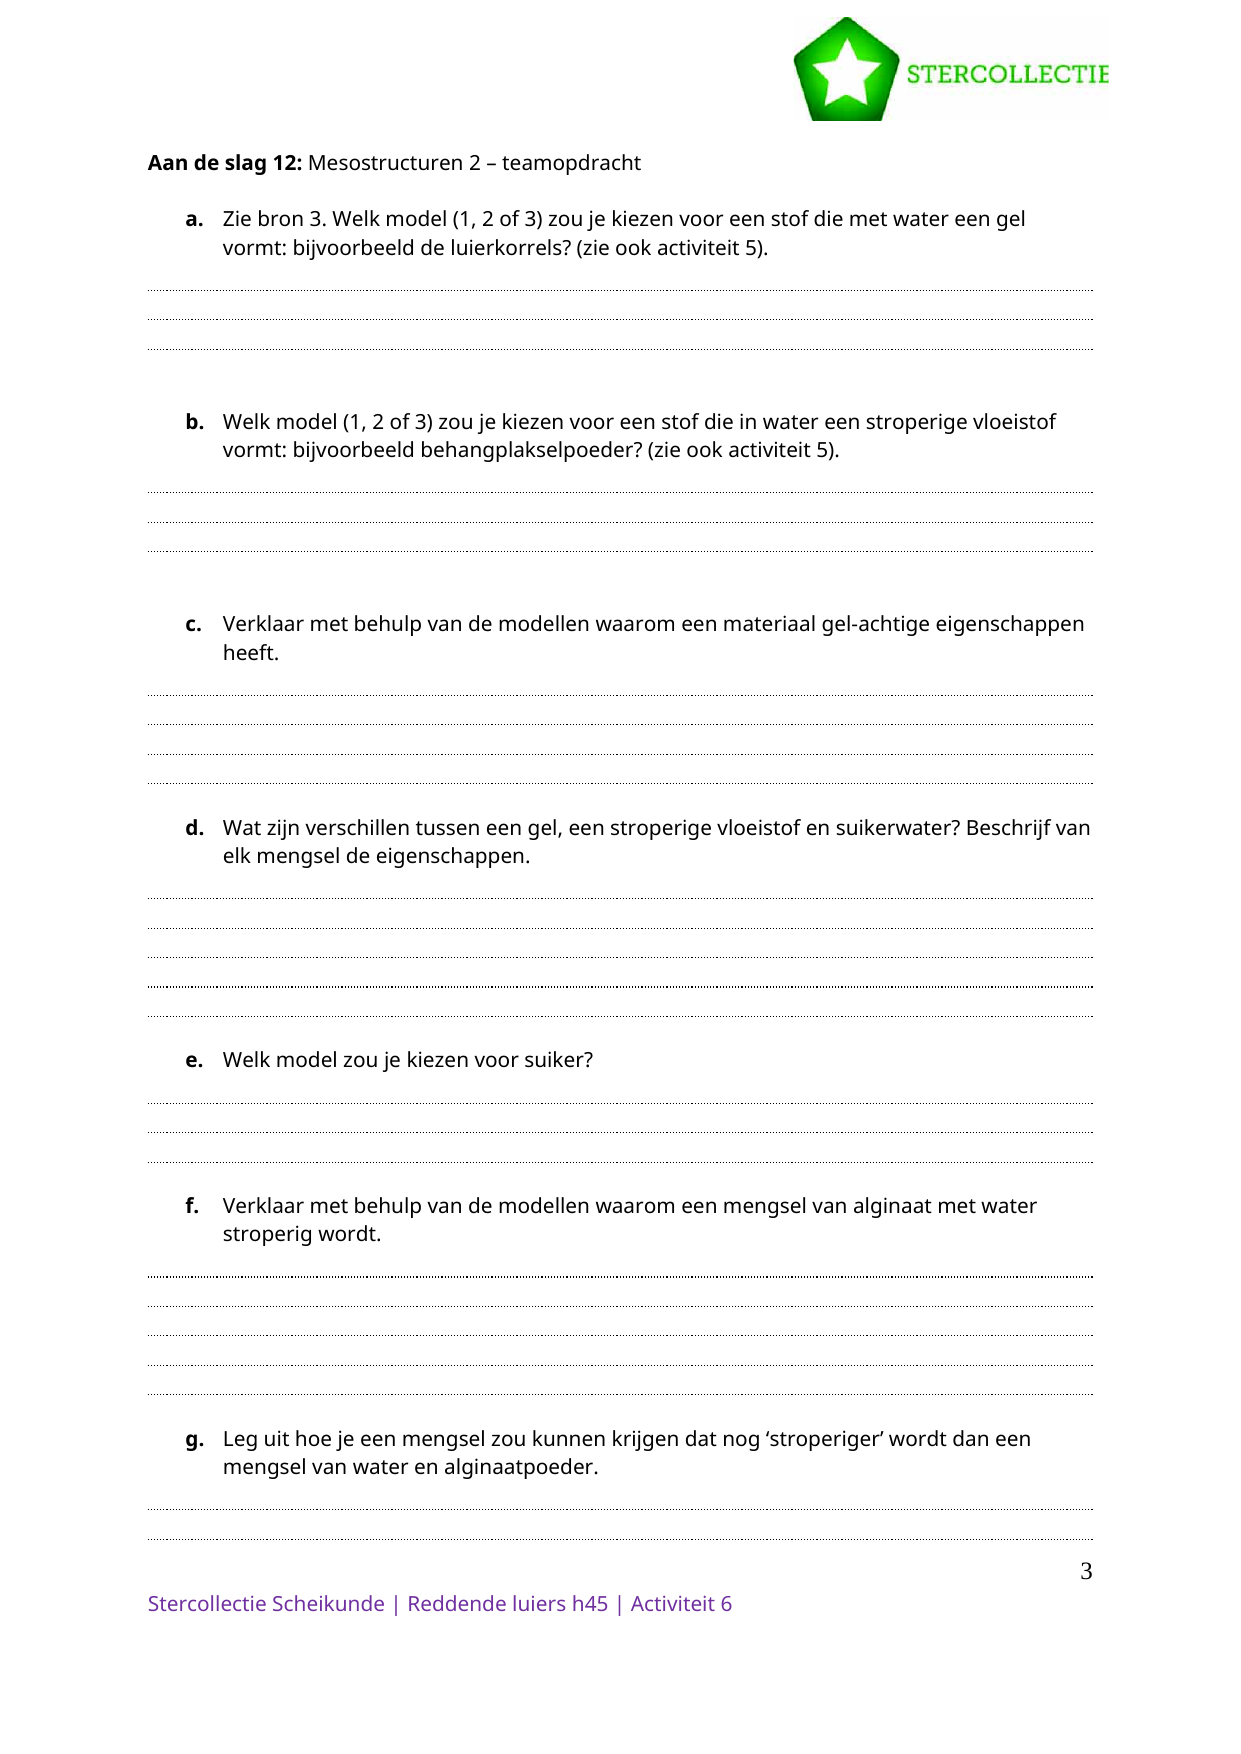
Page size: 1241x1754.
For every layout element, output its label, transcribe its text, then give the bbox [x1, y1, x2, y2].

table_cell [148, 1306, 1093, 1335]
picture [793, 17, 1109, 121]
table_header [148, 1103, 1093, 1132]
list Verklaar met behulp van de modellen waarom een mengsel van alginaat met water stroperig wordt. [185, 1191, 1093, 1248]
table_cell [148, 1335, 1093, 1365]
table_cell [148, 928, 1093, 957]
table_header [148, 695, 1093, 724]
table_cell [148, 986, 1093, 1016]
table_header [148, 290, 1093, 319]
list Zie bron 3. Welk model (1, 2 of 3) zou je kiezen voor een stof die met water een gel vormt: bijvoorbeeld de luierkorrels? (zie ook activiteit 5). [185, 204, 1093, 261]
table_cell [148, 522, 1093, 551]
list Verklaar met behulp van de modellen waarom een materiaal gel-achtige eigenschappen heeft. [185, 609, 1093, 666]
list Welk model (1, 2 of 3) zou je kiezen voor een stof die in water een stroperige vloeistof vormt: bijvoorbeeld behangplakselpoeder? (zie ook activiteit 5). [185, 407, 1093, 464]
list Welk model zou je kiezen voor suiker? [185, 1045, 1093, 1103]
table_header [148, 1509, 1093, 1538]
table_cell [148, 724, 1093, 754]
list Wat zijn verschillen tussen een gel, een stroperige vloeistof en suikerwater? Beschrijf van elk mengsel de eigenschappen. [185, 813, 1093, 869]
table_cell [148, 957, 1093, 986]
table_header [148, 1276, 1093, 1306]
text Aan de slag 12: Mesostructuren 2 – teamopdracht [148, 148, 1093, 176]
table_header [148, 492, 1093, 522]
table_cell [148, 1365, 1093, 1394]
table_header [148, 898, 1093, 927]
table_cell [148, 319, 1093, 349]
table_cell [148, 1132, 1093, 1162]
list Leg uit hoe je een mengsel zou kunnen krijgen dat nog ‘stroperiger’ wordt dan een mengsel van water en alginaatpoeder. [185, 1424, 1093, 1481]
table_cell [148, 754, 1093, 783]
